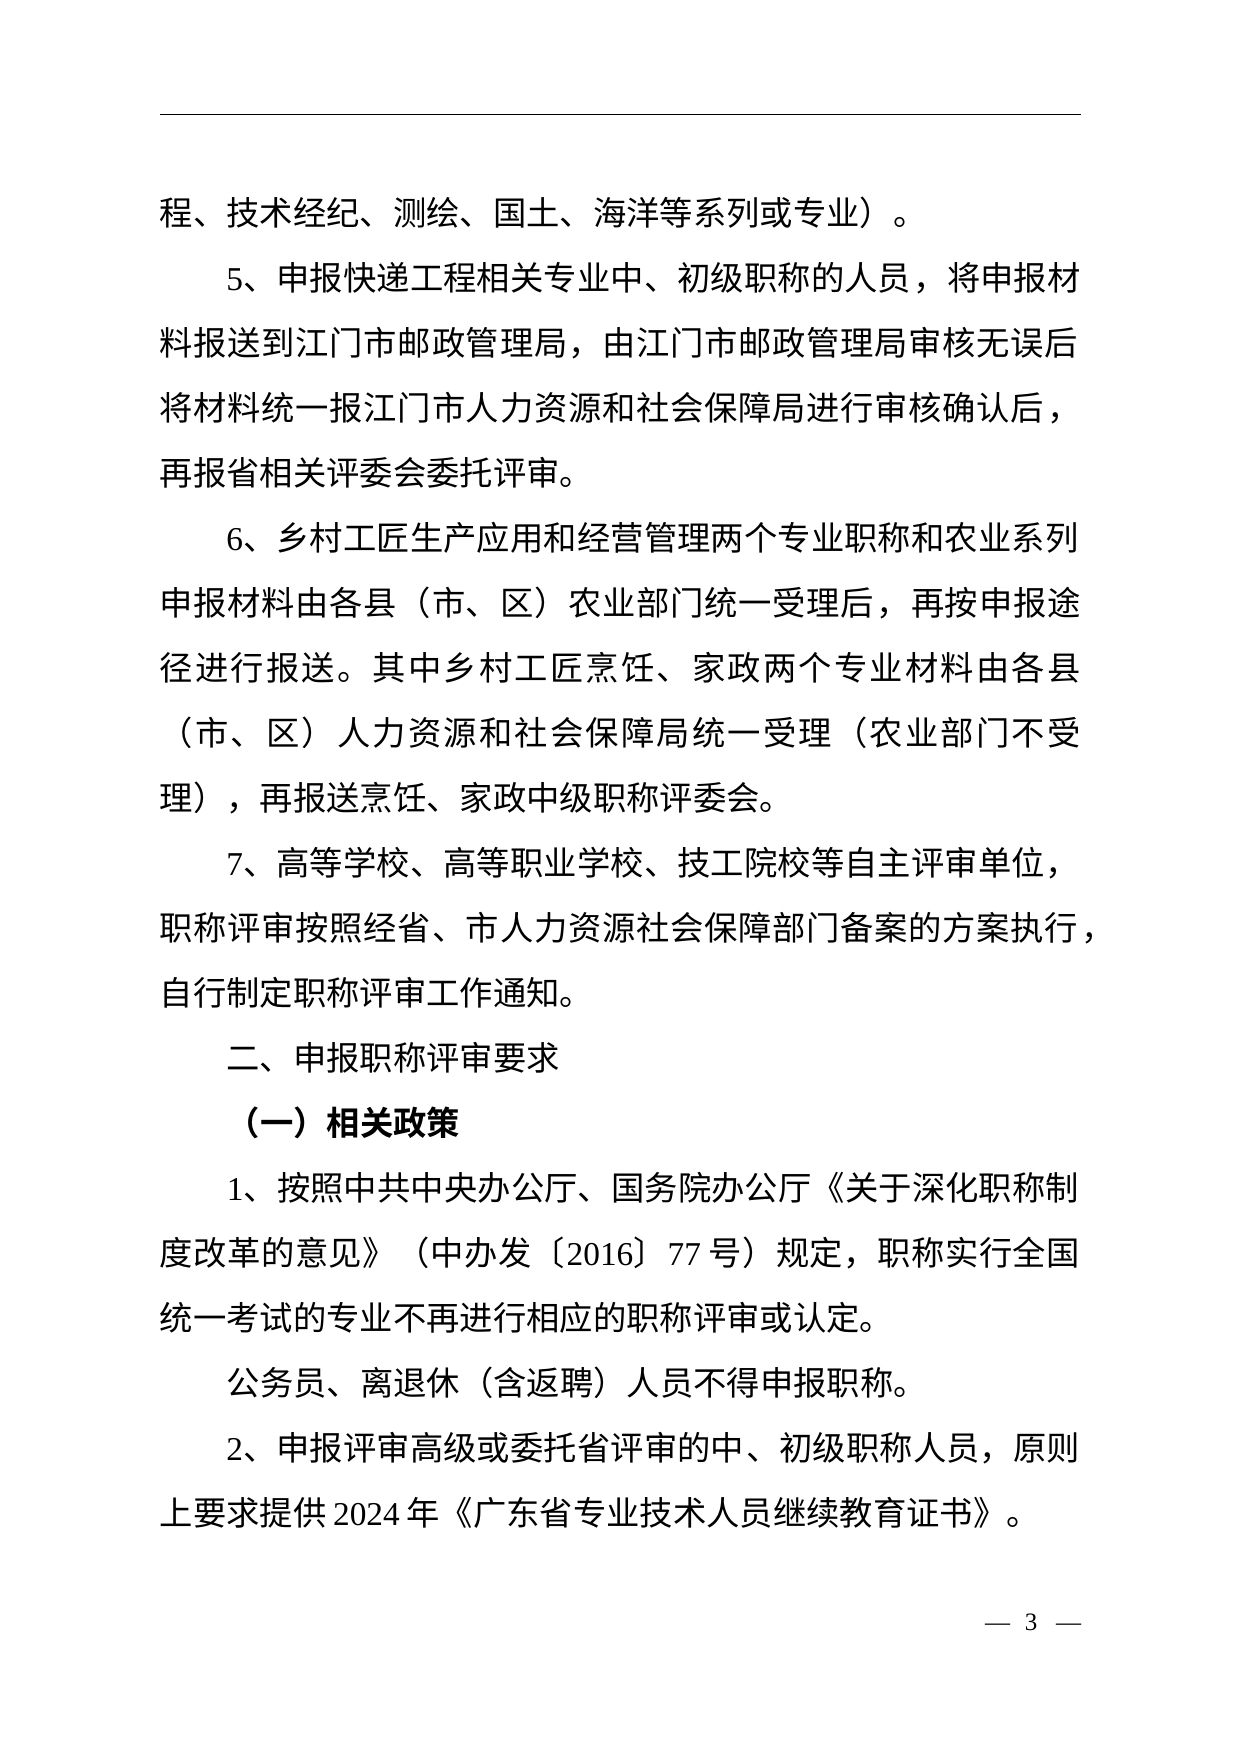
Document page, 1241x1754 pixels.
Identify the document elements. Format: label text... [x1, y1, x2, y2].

text 6、乡村工匠生产应用和经营管理两个专业职称和农业系列申报材料由各县（市、区）农业部门统一受理后，再按申报途径进行报送。其中乡村工匠烹饪、家政两个专业材料由各县（市、区）人力资源和社会保障局统一受理（农业部门不受理），再报送烹饪、家政中级职称评委会。 [159, 503, 1081, 828]
text 公务员、离退休（含返聘）人员不得申报职称。 [159, 1348, 1081, 1413]
text 5、申报快递工程相关专业中、初级职称的人员，将申报材料报送到江门市邮政管理局，由江门市邮政管理局审核无误后将材料统一报江门市人力资源和社会保障局进行审核确认后，再报省相关评委会委托评审。 [159, 243, 1081, 503]
text 二、申报职称评审要求 [159, 1023, 1081, 1088]
text 2、申报评审高级或委托省评审的中、初级职称人员，原则上要求提供2024年《广东省专业技术人员继续教育证书》。 [159, 1413, 1081, 1543]
text 7、高等学校、高等职业学校、技工院校等自主评审单位，职称评审按照经省、市人力资源社会保障部门备案的方案执行，自行制定职称评审工作通知。 [159, 828, 1081, 1023]
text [159, 178, 1081, 243]
text 1、按照中共中央办公厅、国务院办公厅《关于深化职称制度改革的意见》（中办发〔2016〕77号）规定，职称实行全国统一考试的专业不再进行相应的职称评审或认定。 [159, 1153, 1081, 1348]
text （一）相关政策 [159, 1088, 1081, 1153]
